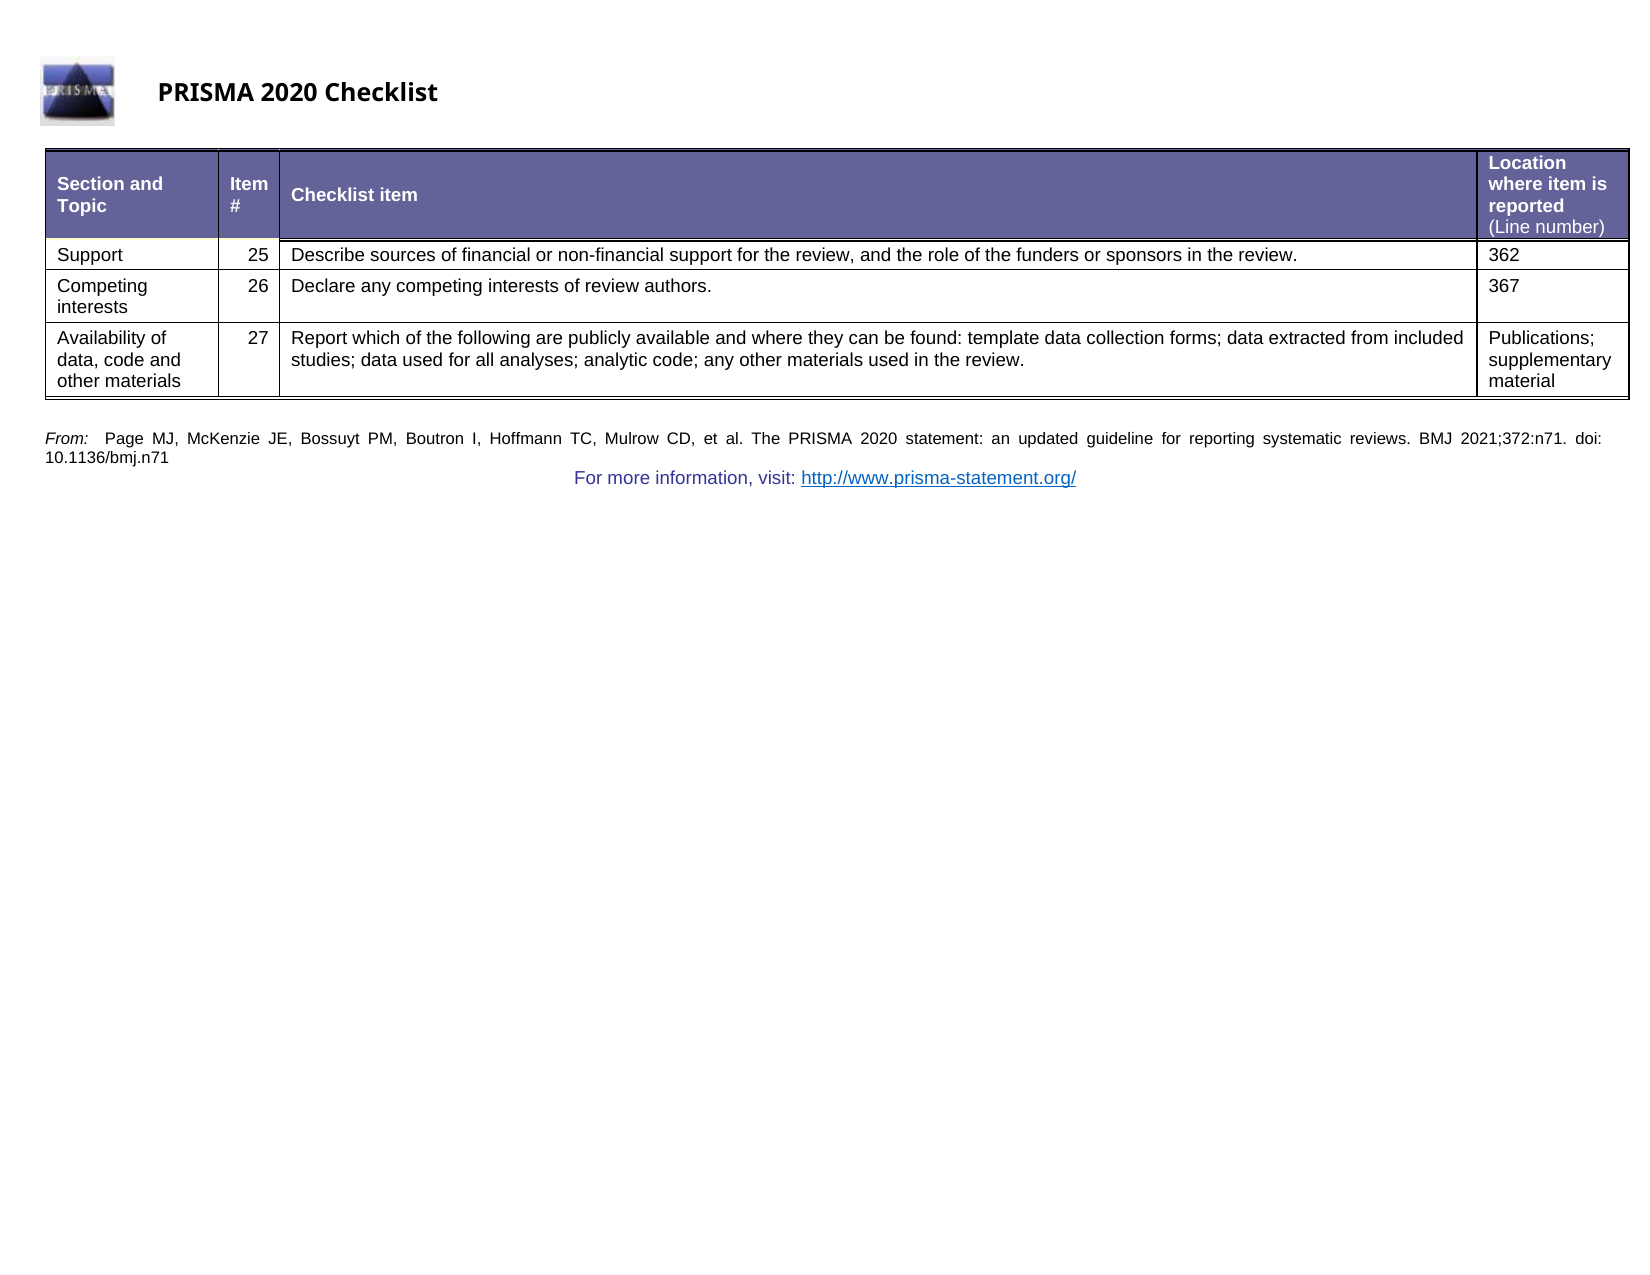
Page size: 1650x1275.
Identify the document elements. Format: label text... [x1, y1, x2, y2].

table_cell Publications; supplementary material [1478, 323, 1628, 396]
table_cell 362 [1478, 242, 1628, 269]
table_header Section and Topic [46, 152, 218, 238]
table_cell 367 [1478, 270, 1628, 322]
table_header Location where item is reported (Line number) [1478, 152, 1628, 238]
text For more information, visit: http://www.prisma-statement.org/ [45, 467, 1605, 488]
table_cell Support [46, 240, 218, 269]
table_header Item # [219, 152, 279, 238]
table_cell Declare any competing interests of review authors. [280, 270, 1476, 322]
table_cell Competing interests [46, 270, 218, 322]
table_cell Report which of the following are publicly available and where they can be found: template data collection forms; data extracted from included studies; data used for all analyses; analytic code; any other materials used in the review. [280, 323, 1476, 396]
table_cell 25 [219, 240, 279, 269]
table_cell 27 [219, 323, 279, 396]
table_cell 26 [219, 270, 279, 322]
table_cell Availability of data, code and other materials [46, 323, 218, 396]
picture [39, 56, 115, 126]
text From: Page MJ, McKenzie JE, Bossuyt PM, Boutron I, Hoffmann TC, Mulrow CD, et al. The PRISMA 2020 statement: an updated guideline for reporting systematic reviews. BMJ 2021;372:n71. doi: 10.1136/bmj.n71 [45, 428, 1605, 467]
table_cell Describe sources of financial or non-financial support for the review, and the role of the funders or sponsors in the review. [280, 242, 1476, 269]
table_header Checklist item [280, 152, 1476, 238]
